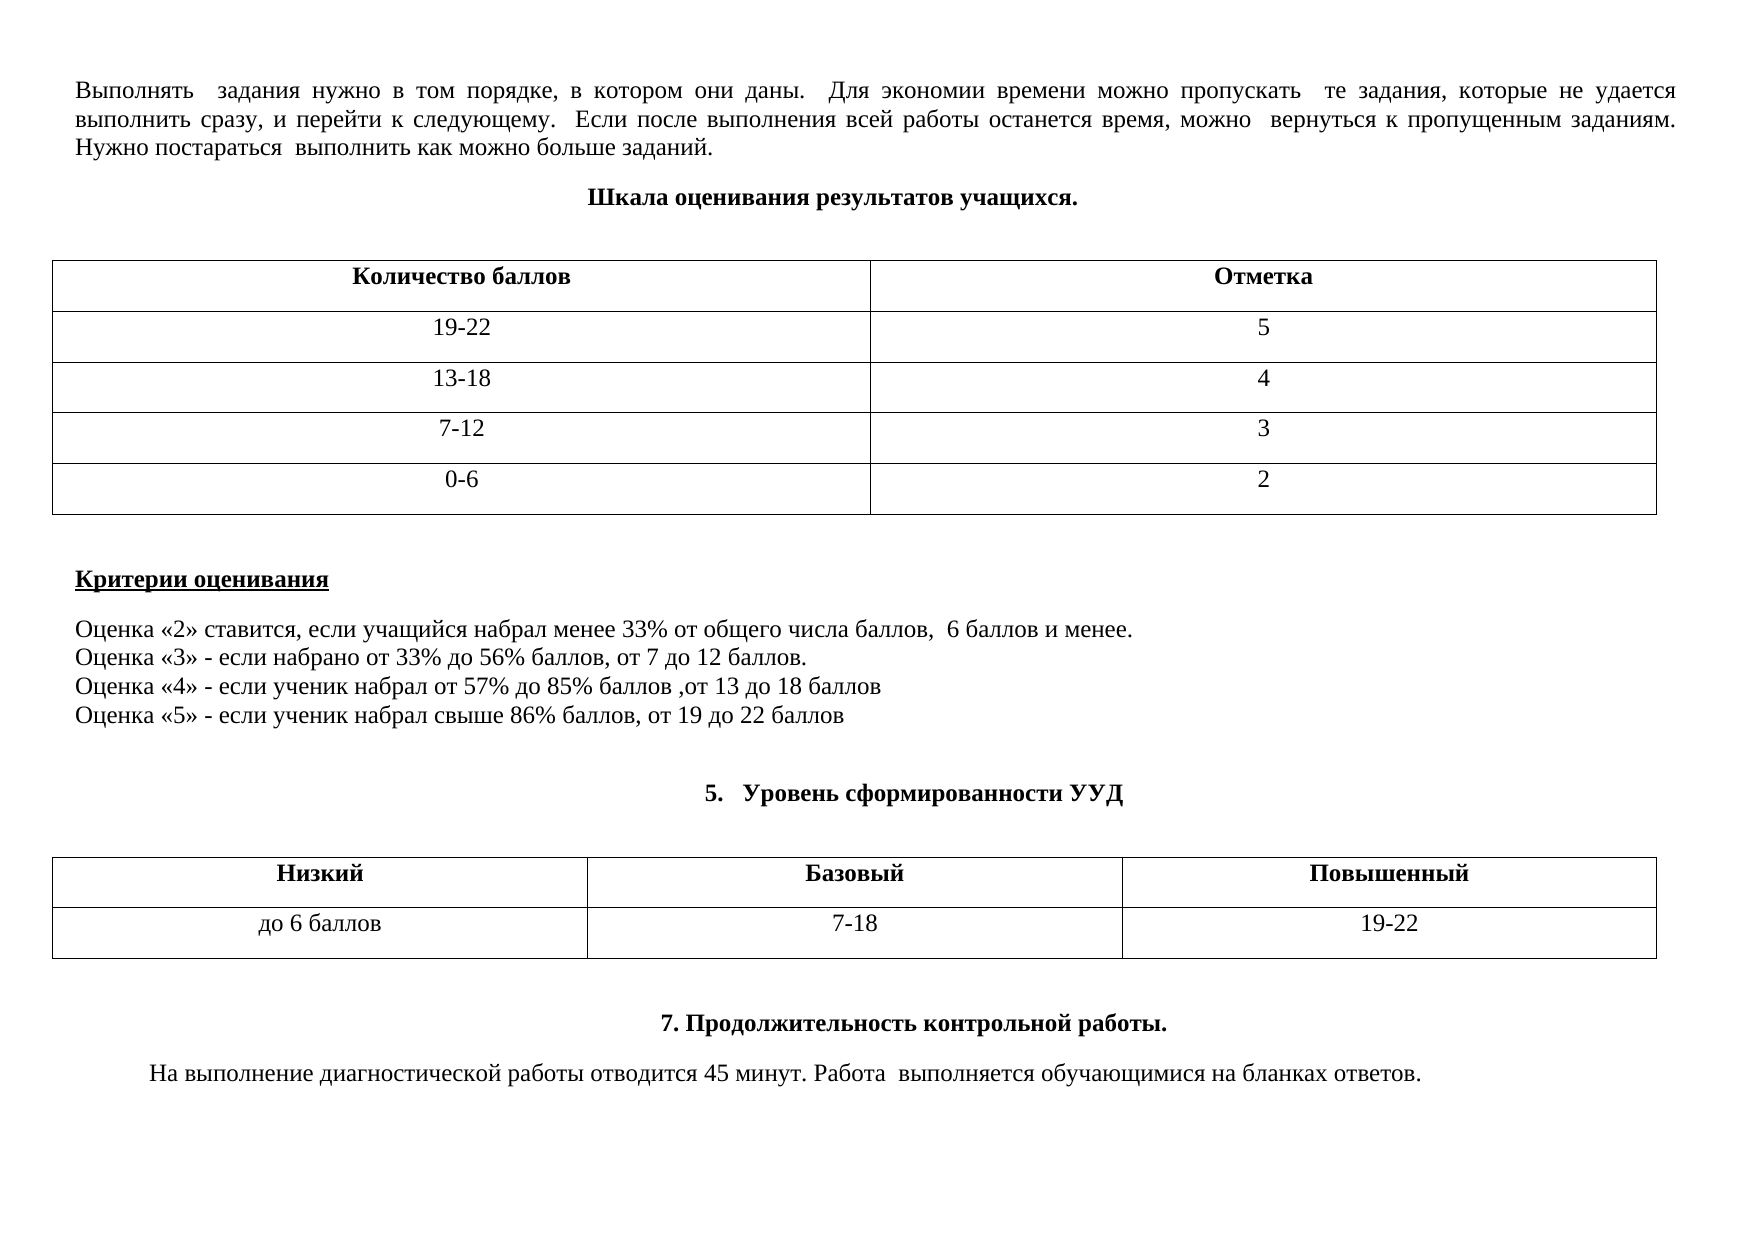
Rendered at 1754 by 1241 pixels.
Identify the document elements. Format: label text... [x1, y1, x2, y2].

text Шкала оценивания результатов учащихся. [75, 182, 1679, 211]
table_cell 7-18 [588, 908, 1122, 958]
table_header Повышенный [1123, 858, 1656, 907]
table_cell 19-22 [1123, 908, 1656, 958]
table_header Количество баллов [53, 261, 870, 311]
table_cell 5 [871, 312, 1656, 362]
text Выполнять задания нужно в том порядке, в котором они даны. Для экономии времени можно пропускать те задания, которые не удается выполнить сразу, и перейти к следующему. Если после выполнения всей работы останется время, можно вернуться к пропущенным заданиям. Нужно постараться выполнить как можно больше заданий. [75, 75, 1679, 161]
table_cell 2 [871, 464, 1656, 513]
table_header Базовый [588, 858, 1122, 907]
table_cell 13-18 [53, 363, 870, 412]
text На выполнение диагностической работы отводится 45 минут. Работа выполняется обучающимися на бланках ответов. [75, 1058, 1679, 1087]
text Оценка «4» - если ученик набрал от 57% до 85% баллов ,от 13 до 18 баллов [75, 671, 1679, 700]
list Уровень сформированности УУД [149, 778, 1679, 807]
text Оценка «2» ставится, если учащийся набрал менее 33% от общего числа баллов, 6 баллов и менее. [75, 614, 1679, 642]
text Критерии оценивания [75, 564, 1679, 593]
table_cell 0-6 [53, 464, 870, 513]
table_cell 19-22 [53, 312, 870, 362]
text Оценка «3» - если набрано от 33% до 56% баллов, от 7 до 12 баллов. [75, 642, 1679, 671]
table_header Отметка [871, 261, 1656, 311]
text 7. Продолжительность контрольной работы. [75, 1008, 1679, 1037]
table_cell 4 [871, 363, 1656, 412]
table_cell до 6 баллов [53, 908, 587, 958]
table_header Низкий [53, 858, 587, 907]
table_cell 3 [871, 413, 1656, 463]
text Оценка «5» - если ученик набрал свыше 86% баллов, от 19 до 22 баллов [75, 700, 1679, 729]
table_cell 7-12 [53, 413, 870, 463]
